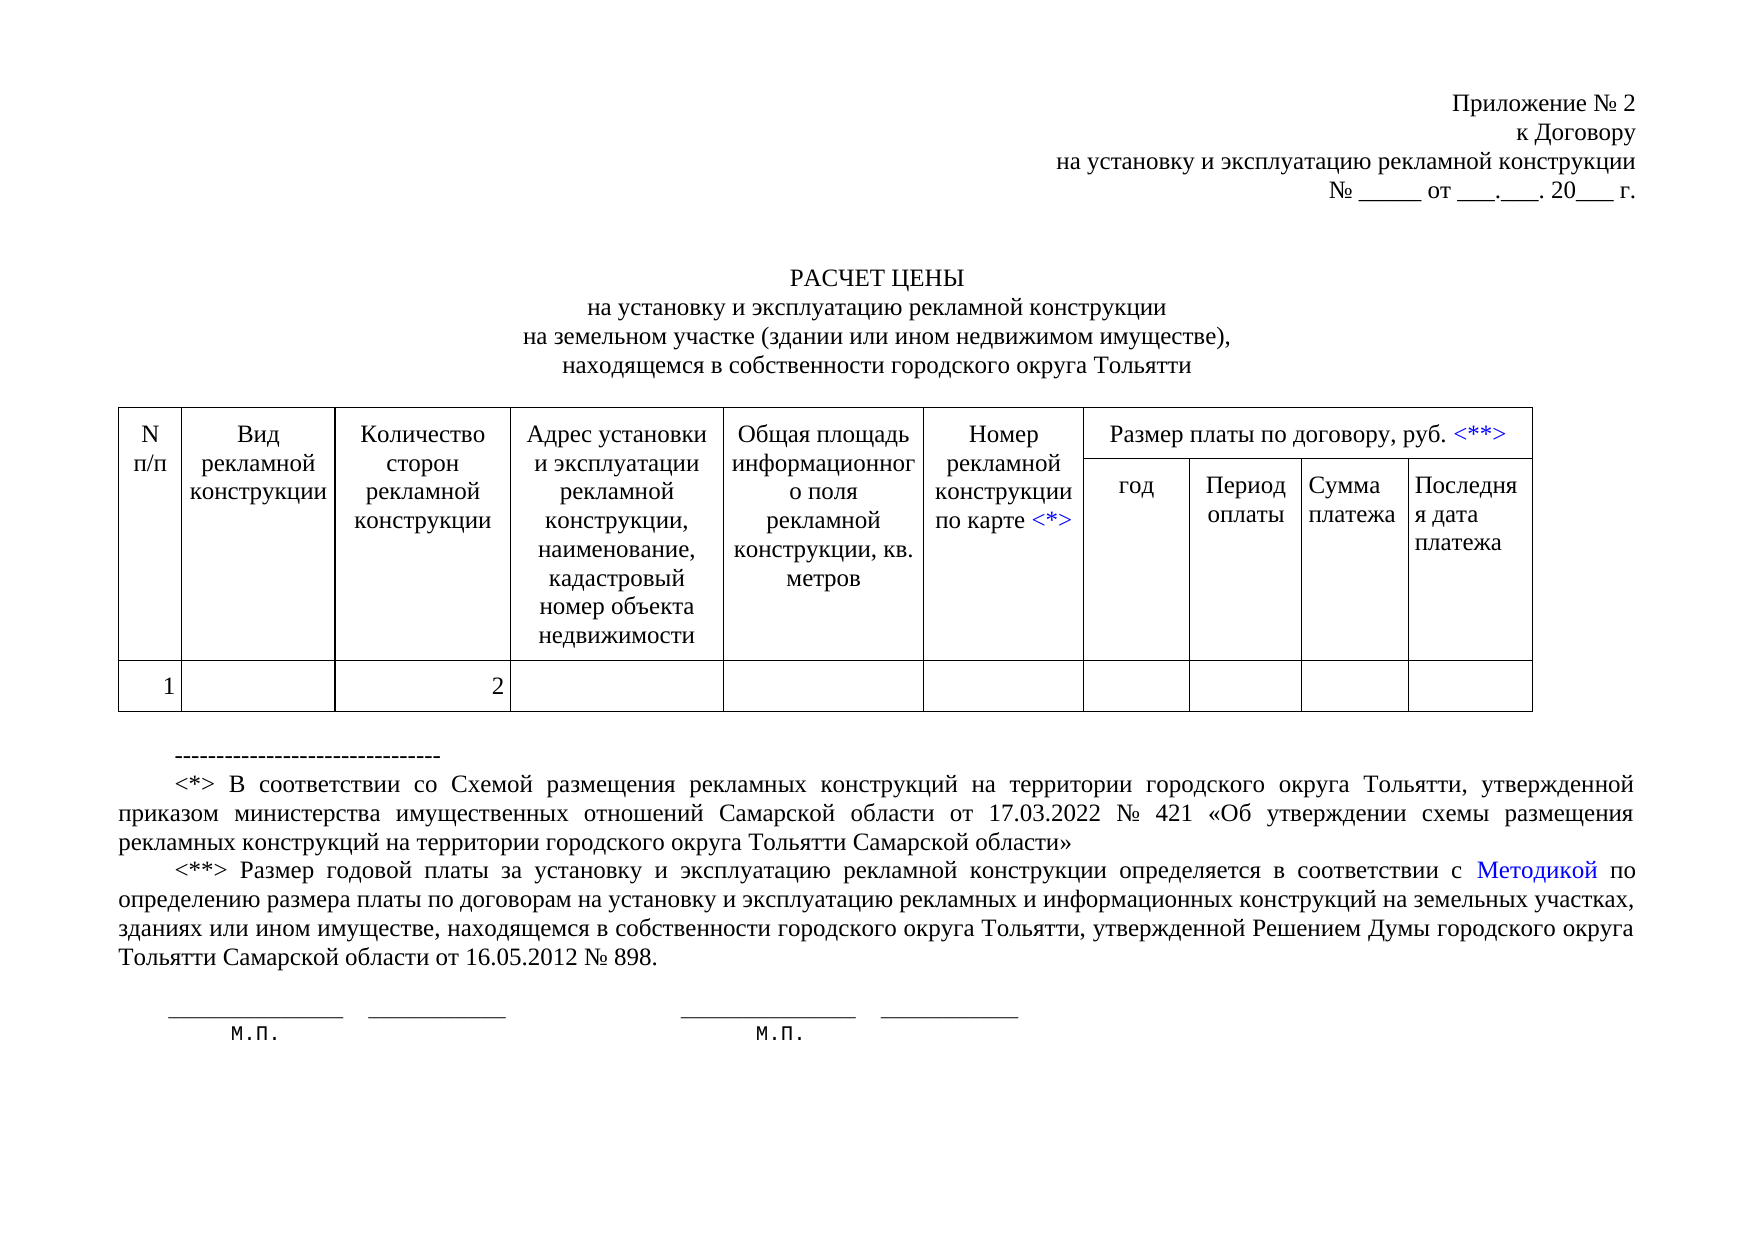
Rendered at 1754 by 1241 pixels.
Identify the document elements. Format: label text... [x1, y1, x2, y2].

text № _____ от ___.___. 20___ г. [118, 175, 1636, 203]
text <**> Размер годовой платы за установку и эксплуатацию рекламной конструкции определяется в соответствии с Методикой по определению размера платы по договорам на установку и эксплуатацию рекламных и информационных конструкций на земельных участках, зданиях или ином имуществе, находящемся в собственности городского округа Тольятти, утвержденной Решением Думы городского округа Тольятти Самарской области от 16.05.2012 № 898. [118, 855, 1636, 970]
text <*> В соответствии со Схемой размещения рекламных конструкций на территории городского округа Тольятти, утвержденной приказом министерства имущественных отношений Самарской области от 17.03.2022 № 421 «Об утверждении схемы размещения рекламных конструкций на территории городского округа Тольятти Самарской области» [118, 769, 1636, 855]
table_header Количество сторон рекламной конструкции [336, 408, 510, 659]
table_header N п/п [119, 408, 181, 659]
table_cell [182, 661, 334, 711]
text Приложение № 2 [118, 88, 1636, 117]
table_cell год [1084, 459, 1189, 659]
table_header Общая площадь информационного поля рекламной конструкции, кв. метров [724, 408, 923, 659]
text находящемся в собственности городского округа Тольятти [118, 350, 1636, 378]
table_header Размер платы по договору, руб. <**> [1084, 408, 1532, 458]
text ______________ ___________ ______________ ___________ [118, 999, 1636, 1023]
text -------------------------------- [118, 740, 1636, 769]
text на земельном участке (здании или ином недвижимом имуществе), [118, 321, 1636, 350]
table_cell [1084, 661, 1189, 711]
table_cell [1190, 661, 1301, 711]
table_cell [1302, 661, 1408, 711]
table_cell Период оплаты [1190, 459, 1301, 659]
text к Договору [118, 117, 1636, 146]
text на установку и эксплуатацию рекламной конструкции [118, 292, 1636, 321]
table_cell [511, 661, 723, 711]
text на установку и эксплуатацию рекламной конструкции [118, 146, 1636, 175]
text РАСЧЕТ ЦЕНЫ [118, 263, 1636, 292]
table_header Вид рекламной конструкции [182, 408, 334, 659]
text М.П. М.П. [118, 1023, 1636, 1046]
table_cell 2 [336, 661, 510, 711]
table_header Номер рекламной конструкции по карте <*> [924, 408, 1083, 659]
table_cell [1409, 661, 1532, 711]
table_cell Сумма платежа [1302, 459, 1408, 659]
table_cell Последняя дата платежа [1409, 459, 1532, 659]
table_cell [924, 661, 1083, 711]
table_header Адрес установки и эксплуатации рекламной конструкции, наименование, кадастровый номер объекта недвижимости [511, 408, 723, 659]
table_cell 1 [119, 661, 181, 711]
table_cell [724, 661, 923, 711]
